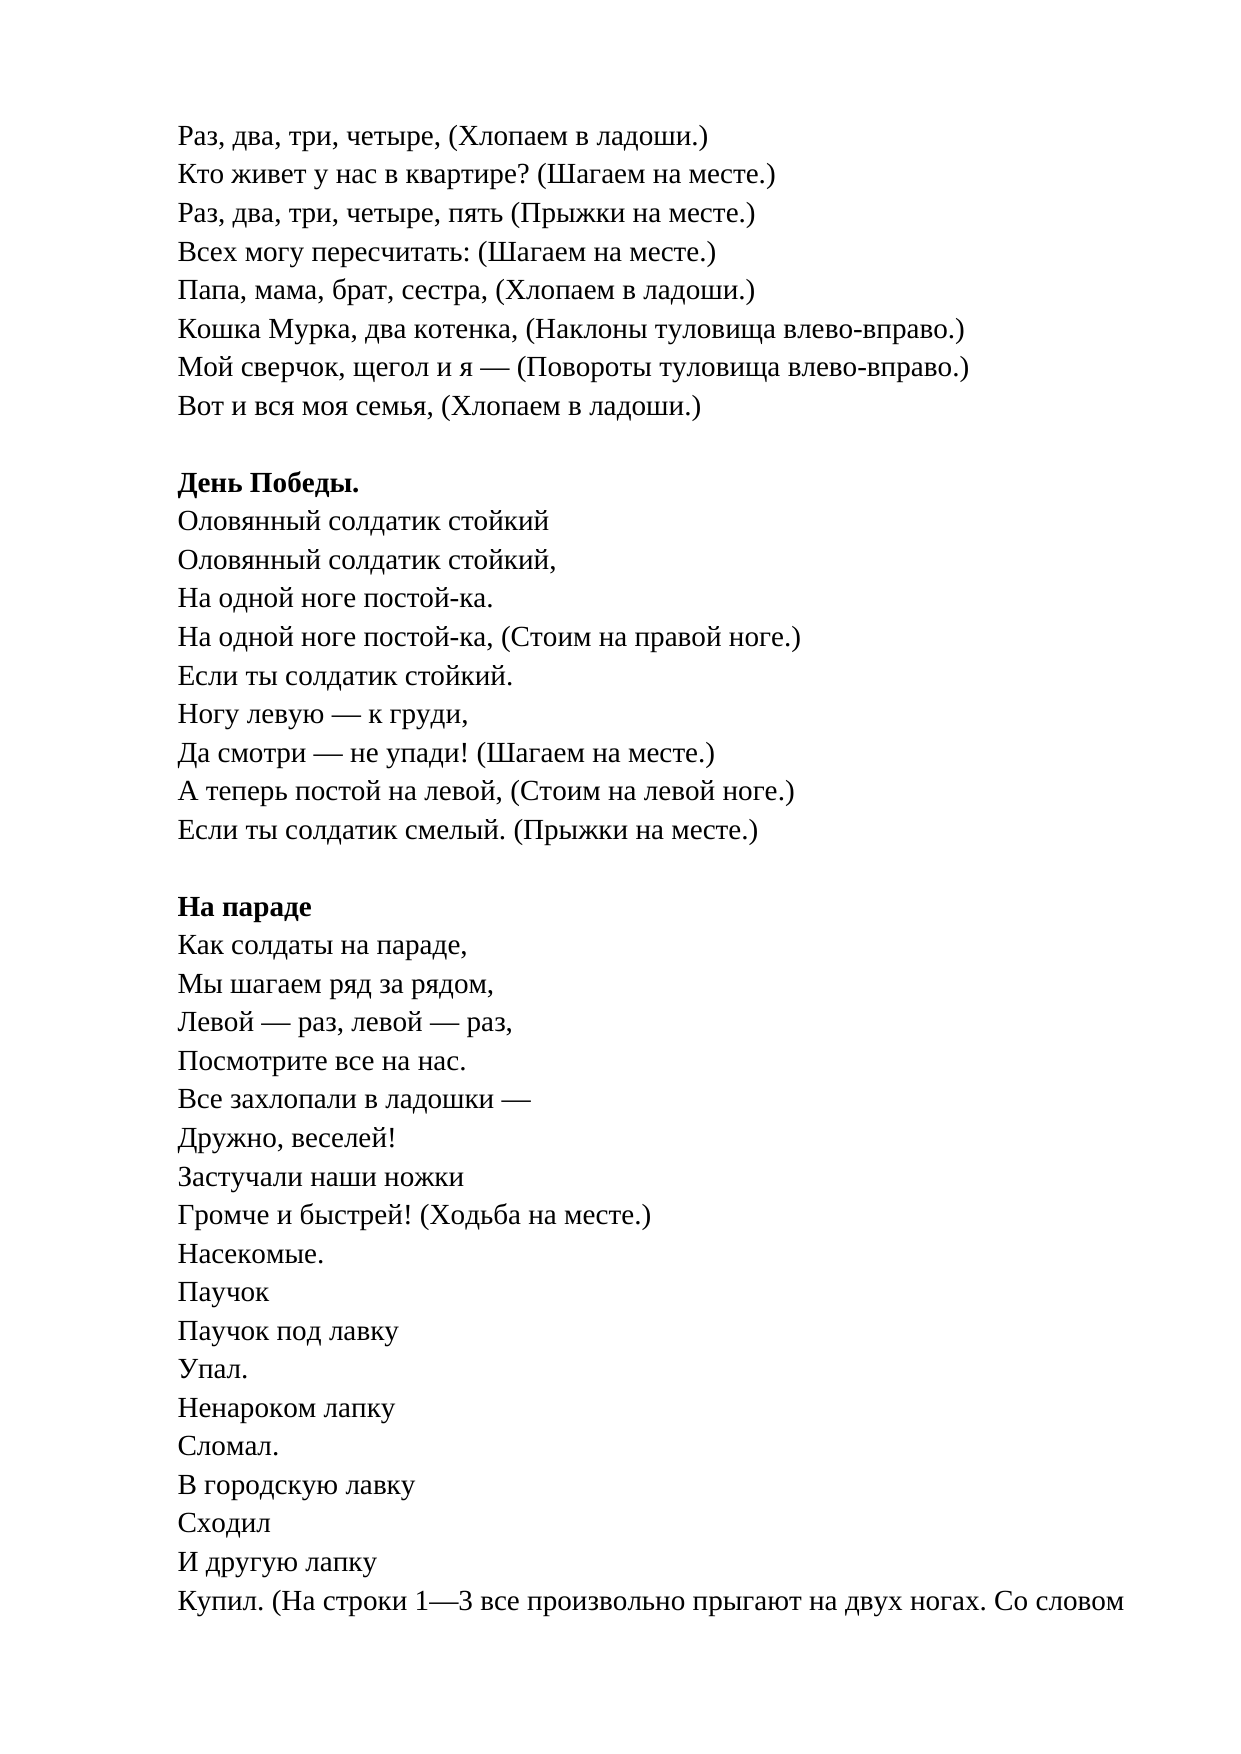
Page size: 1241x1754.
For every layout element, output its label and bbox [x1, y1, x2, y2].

text [177, 118, 1152, 1616]
